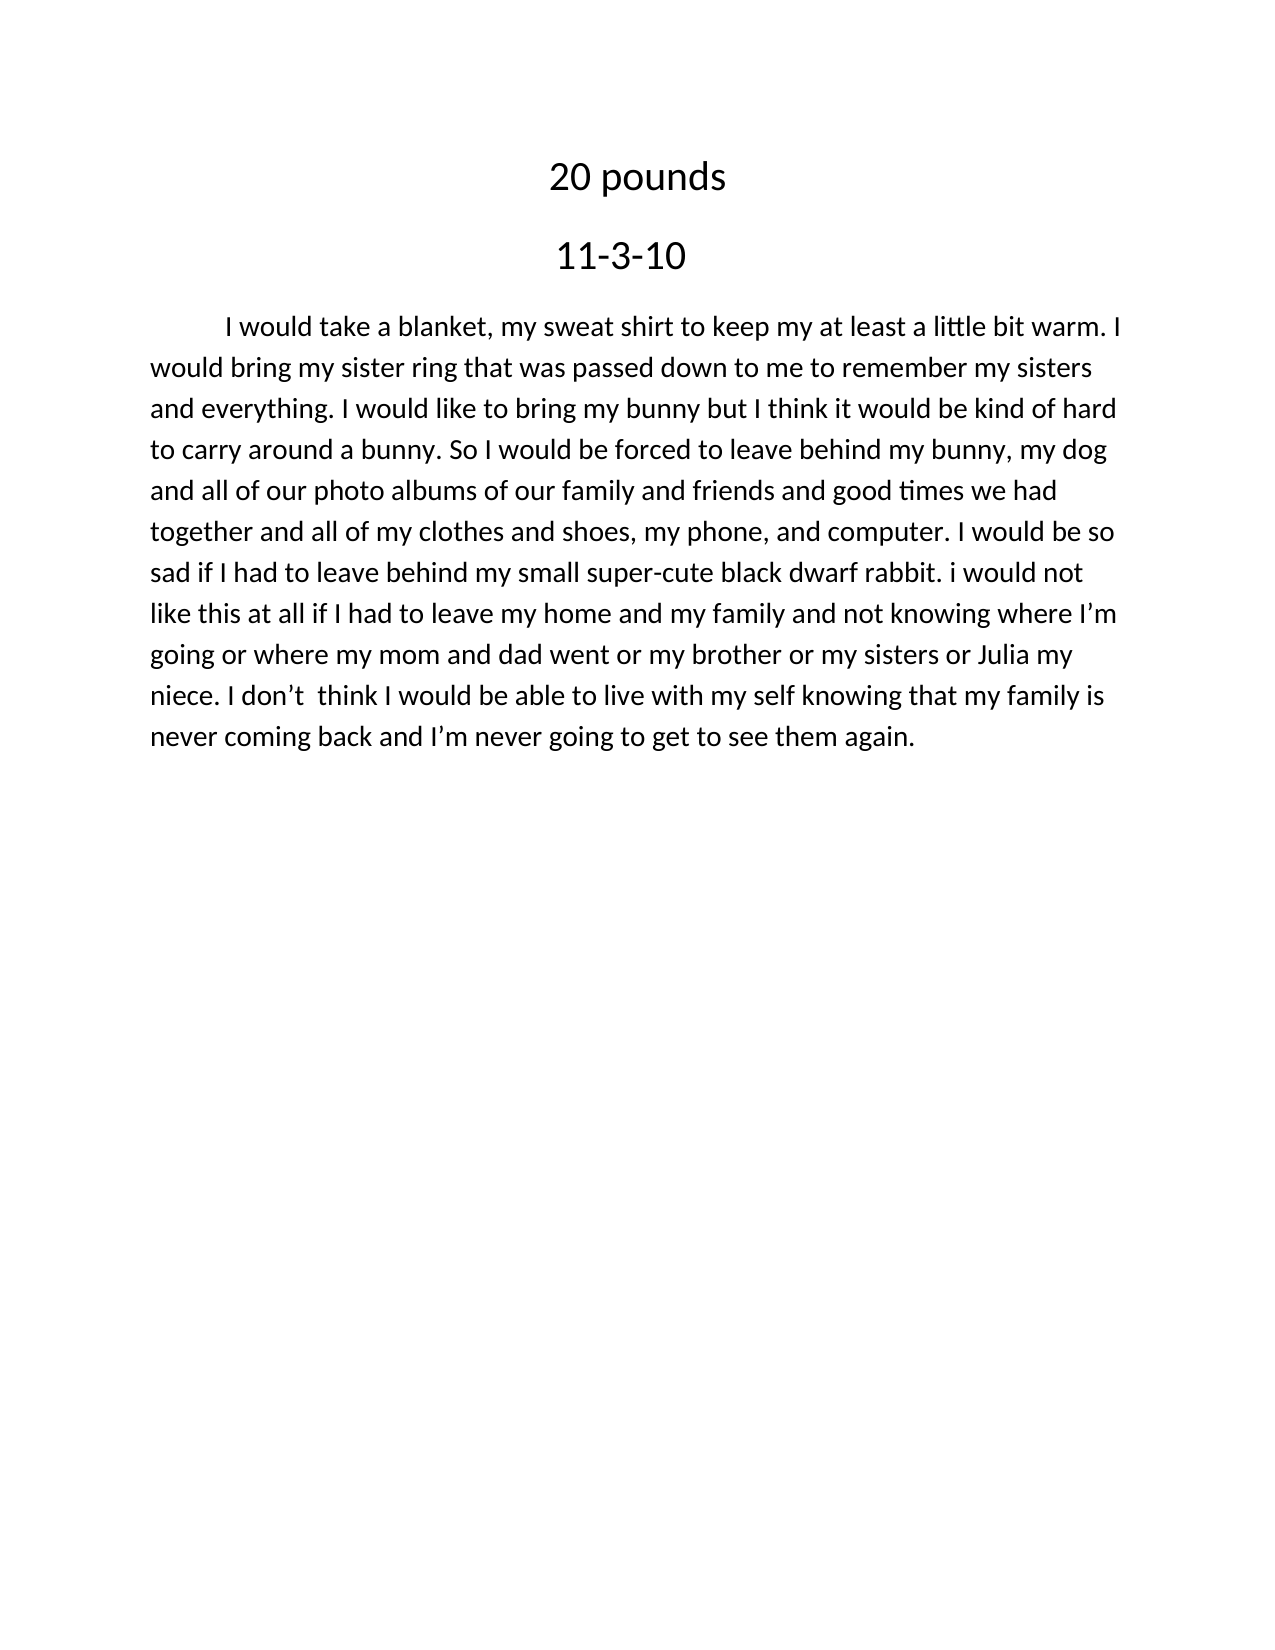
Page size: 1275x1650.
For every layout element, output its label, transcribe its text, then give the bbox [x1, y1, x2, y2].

text 11-3-10 [150, 229, 1125, 280]
text I would take a blanket, my sweat shirt to keep my at least a little bit warm. I would bring my sister ring that was passed down to me to remember my sisters and everything. I would like to bring my bunny but I think it would be kind of hard to carry around a bunny. So I would be forced to leave behind my bunny, my dog and all of our photo albums of our family and friends and good times we had together and all of my clothes and shoes, my phone, and computer. I would be so sad if I had to leave behind my small super-cute black dwarf rabbit. i would not like this at all if I had to leave my home and my family and not knowing where I’m going or where my mom and dad went or my brother or my sisters or Julia my niece. I don’t think I would be able to live with my self knowing that my family is never coming back and I’m never going to get to see them again. [150, 308, 1125, 753]
text 20 pounds [150, 150, 1125, 201]
